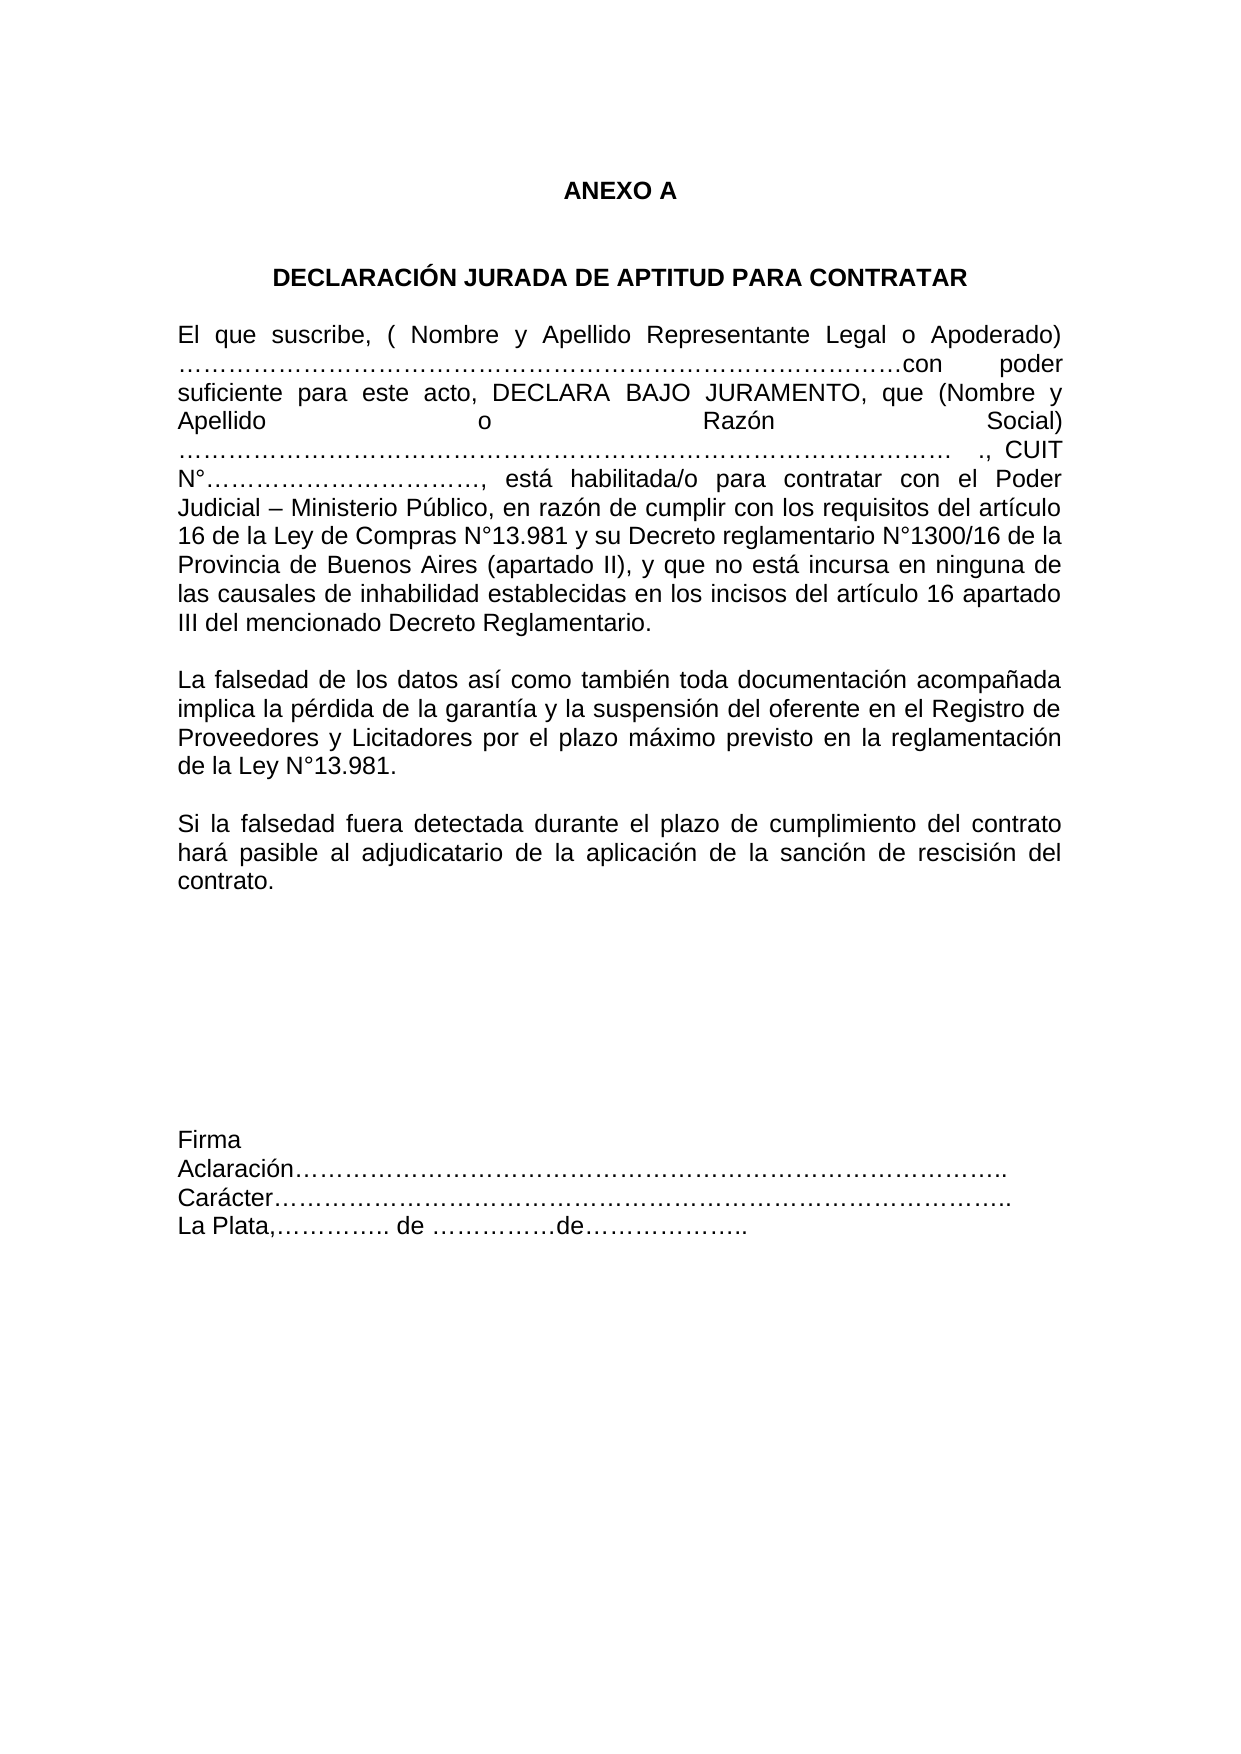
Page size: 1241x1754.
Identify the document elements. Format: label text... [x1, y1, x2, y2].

text DECLARACIÓN JURADA DE APTITUD PARA CONTRATAR [177, 263, 1063, 291]
text La falsedad de los datos así como también toda documentación acompañada implica la pérdida de la garantía y la suspensión del oferente en el Registro de Proveedores y Licitadores por el plazo máximo previsto en la reglamentación de la Ley N°13.981. [177, 665, 1063, 780]
text Si la falsedad fuera detectada durante el plazo de cumplimiento del contrato hará pasible al adjudicatario de la aplicación de la sanción de rescisión del contrato. [177, 809, 1063, 895]
text Carácter…………………………………………………………………………….. [177, 1183, 1063, 1211]
text ANEXO A [177, 176, 1063, 205]
text El que suscribe, ( Nombre y Apellido Representante Legal o Apoderado)……………………………………………………………………………con poder suficiente para este acto, DECLARA BAJO JURAMENTO, que (Nombre y Apellido o Razón Social) ………………………………………………………………………………… ., CUIT N°……………………………, está habilitada/o para contratar con el Poder Judicial – Ministerio Público, en razón de cumplir con los requisitos del artículo 16 de la Ley de Compras N°13.981 y su Decreto reglamentario N°1300/16 de la Provincia de Buenos Aires (apartado II), y que no está incursa en ninguna de las causales de inhabilidad establecidas en los incisos del artículo 16 apartado III del mencionado Decreto Reglamentario. [177, 320, 1063, 636]
text Firma [177, 1125, 1063, 1154]
text La Plata,………….. de ……………de……………….. [177, 1211, 1063, 1240]
text Aclaración………………………………………………………………………….. [177, 1154, 1063, 1183]
